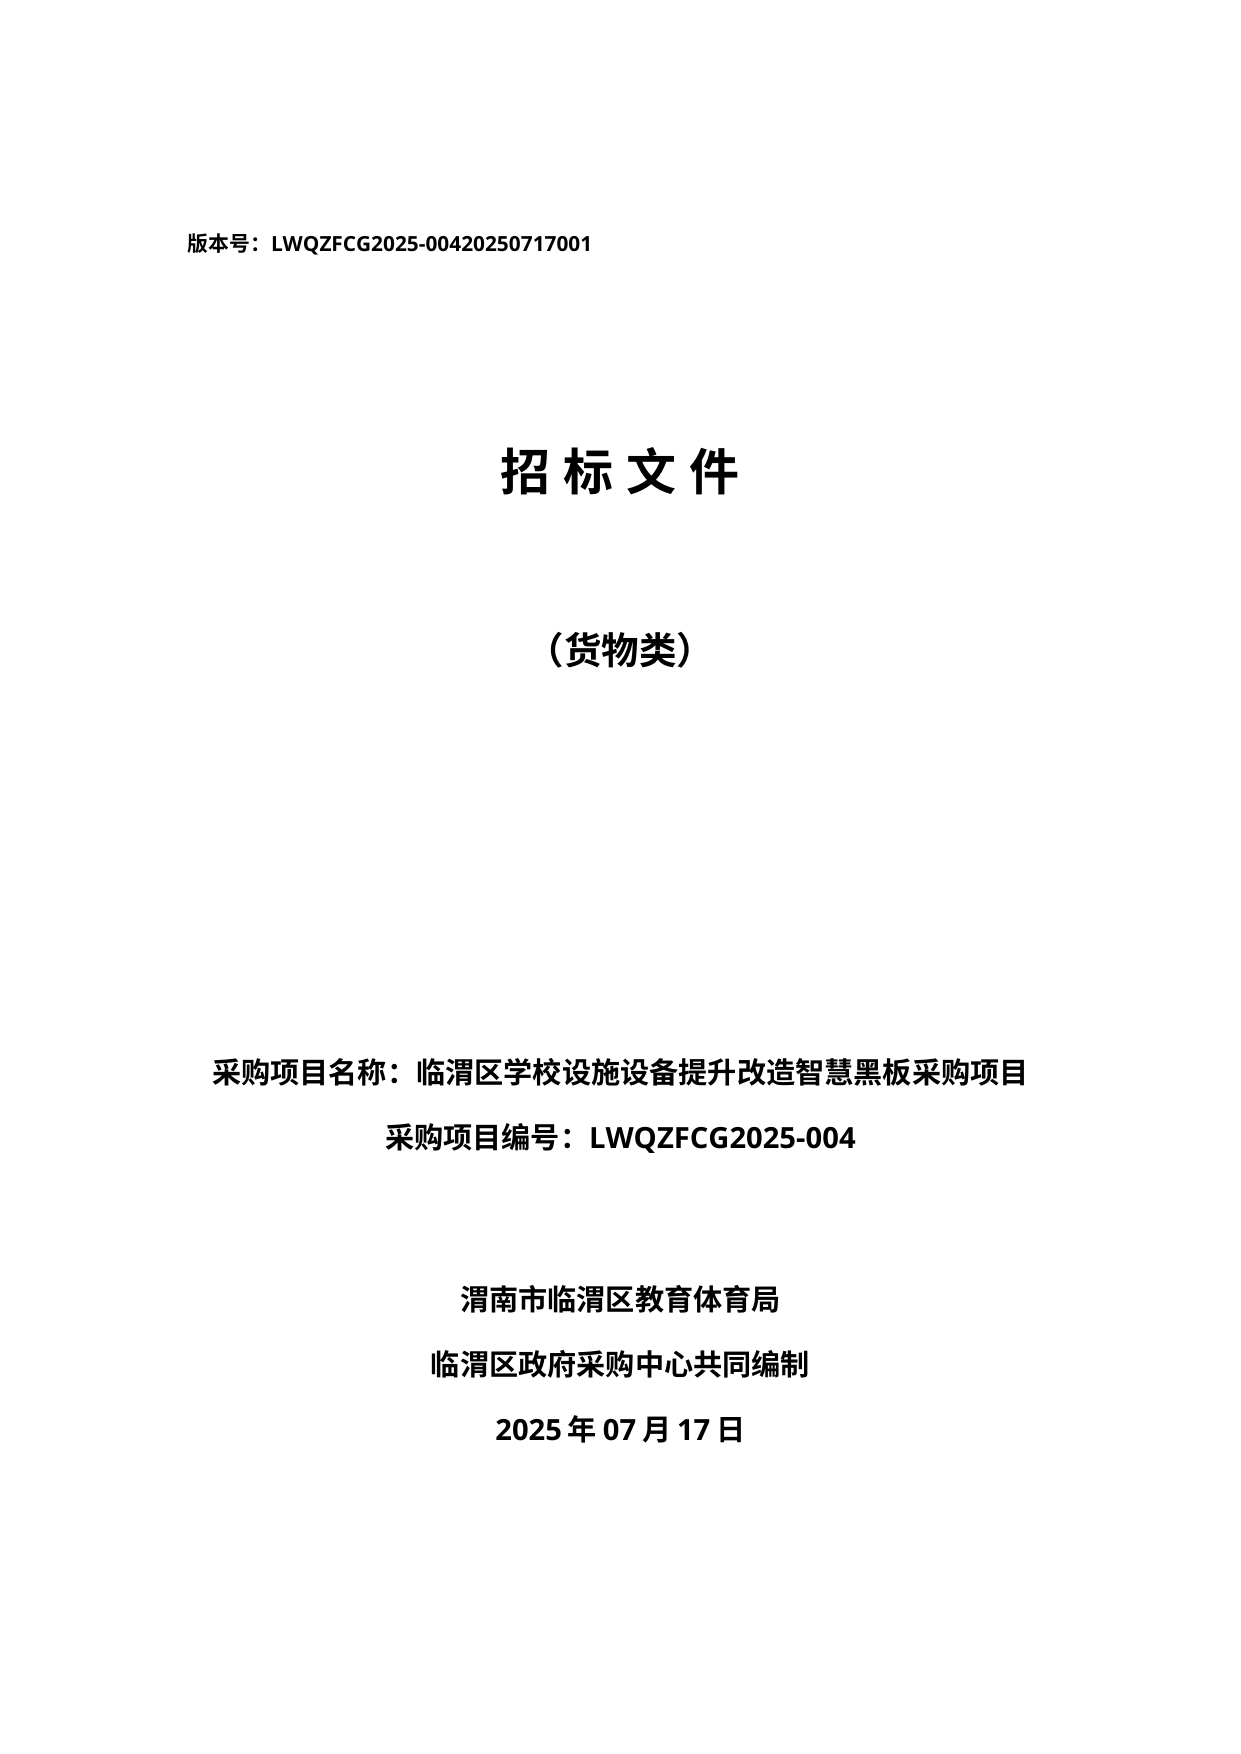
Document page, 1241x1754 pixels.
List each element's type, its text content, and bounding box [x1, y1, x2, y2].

text 渭南市临渭区教育体育局 [187, 1267, 1053, 1332]
text 临渭区政府采购中心共同编制 [187, 1332, 1053, 1397]
text 版本号：LWQZFCG2025-00420250717001 [187, 227, 1053, 422]
text （货物类） [187, 617, 1053, 1039]
text 2025年07月17日 [187, 1397, 1053, 1462]
text 招 标 文 件 [187, 422, 1053, 617]
text 采购项目编号：LWQZFCG2025-004 [187, 1104, 1053, 1267]
text 采购项目名称：临渭区学校设施设备提升改造智慧黑板采购项目 [187, 1039, 1053, 1104]
